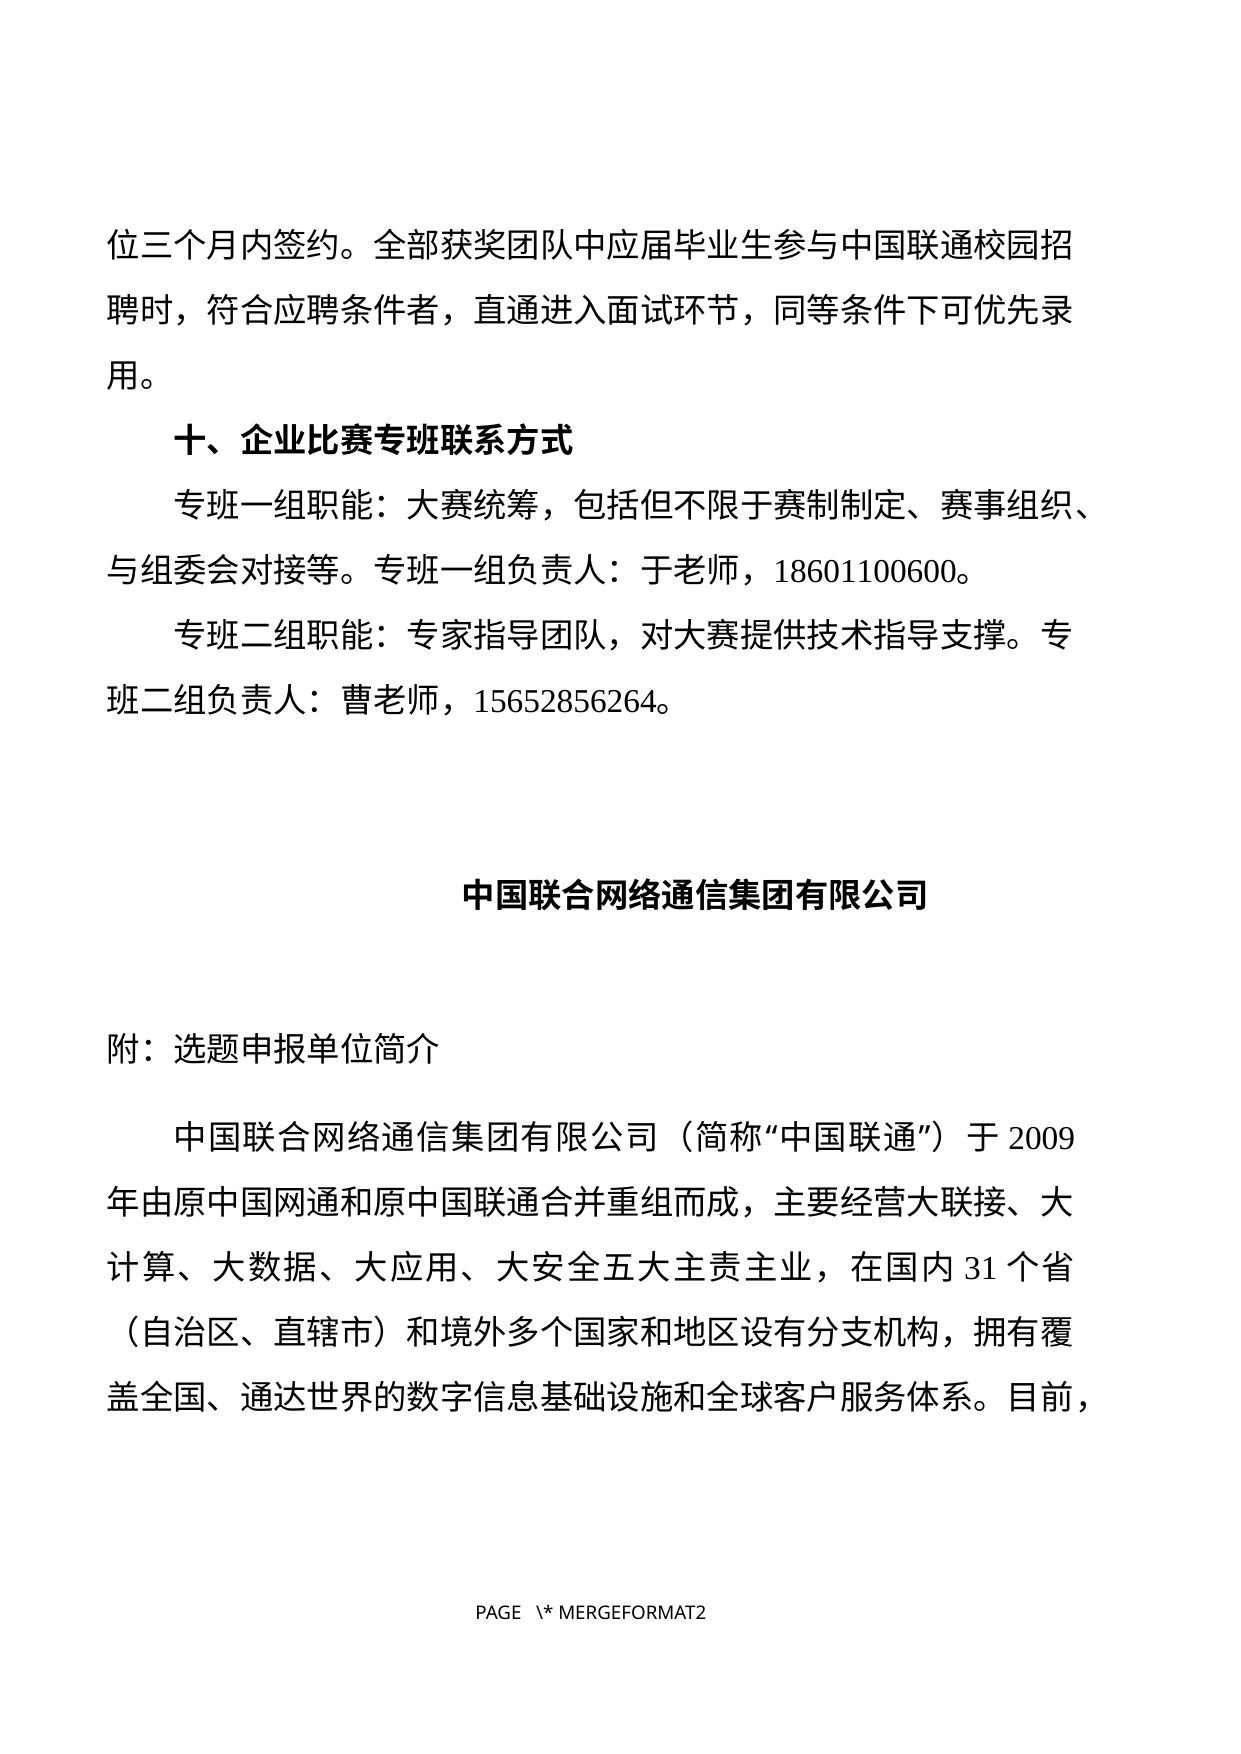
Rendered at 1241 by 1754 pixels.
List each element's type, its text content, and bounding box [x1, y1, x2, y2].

text 专班一组职能：大赛统筹，包括但不限于赛制制定、赛事组织、与组委会对接等。专班一组负责人：于老师，18601100600。 [106, 471, 1075, 601]
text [106, 1103, 1075, 1428]
text 十、企业比赛专班联系方式 [106, 406, 1075, 471]
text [106, 211, 1075, 406]
text 专班二组职能：专家指导团队，对大赛提供技术指导支撑。专班二组负责人：曹老师，15652856264。 [106, 601, 1075, 731]
text 中国联合网络通信集团有限公司 [106, 861, 1075, 926]
text 附：选题申报单位简介 [106, 1014, 1075, 1079]
